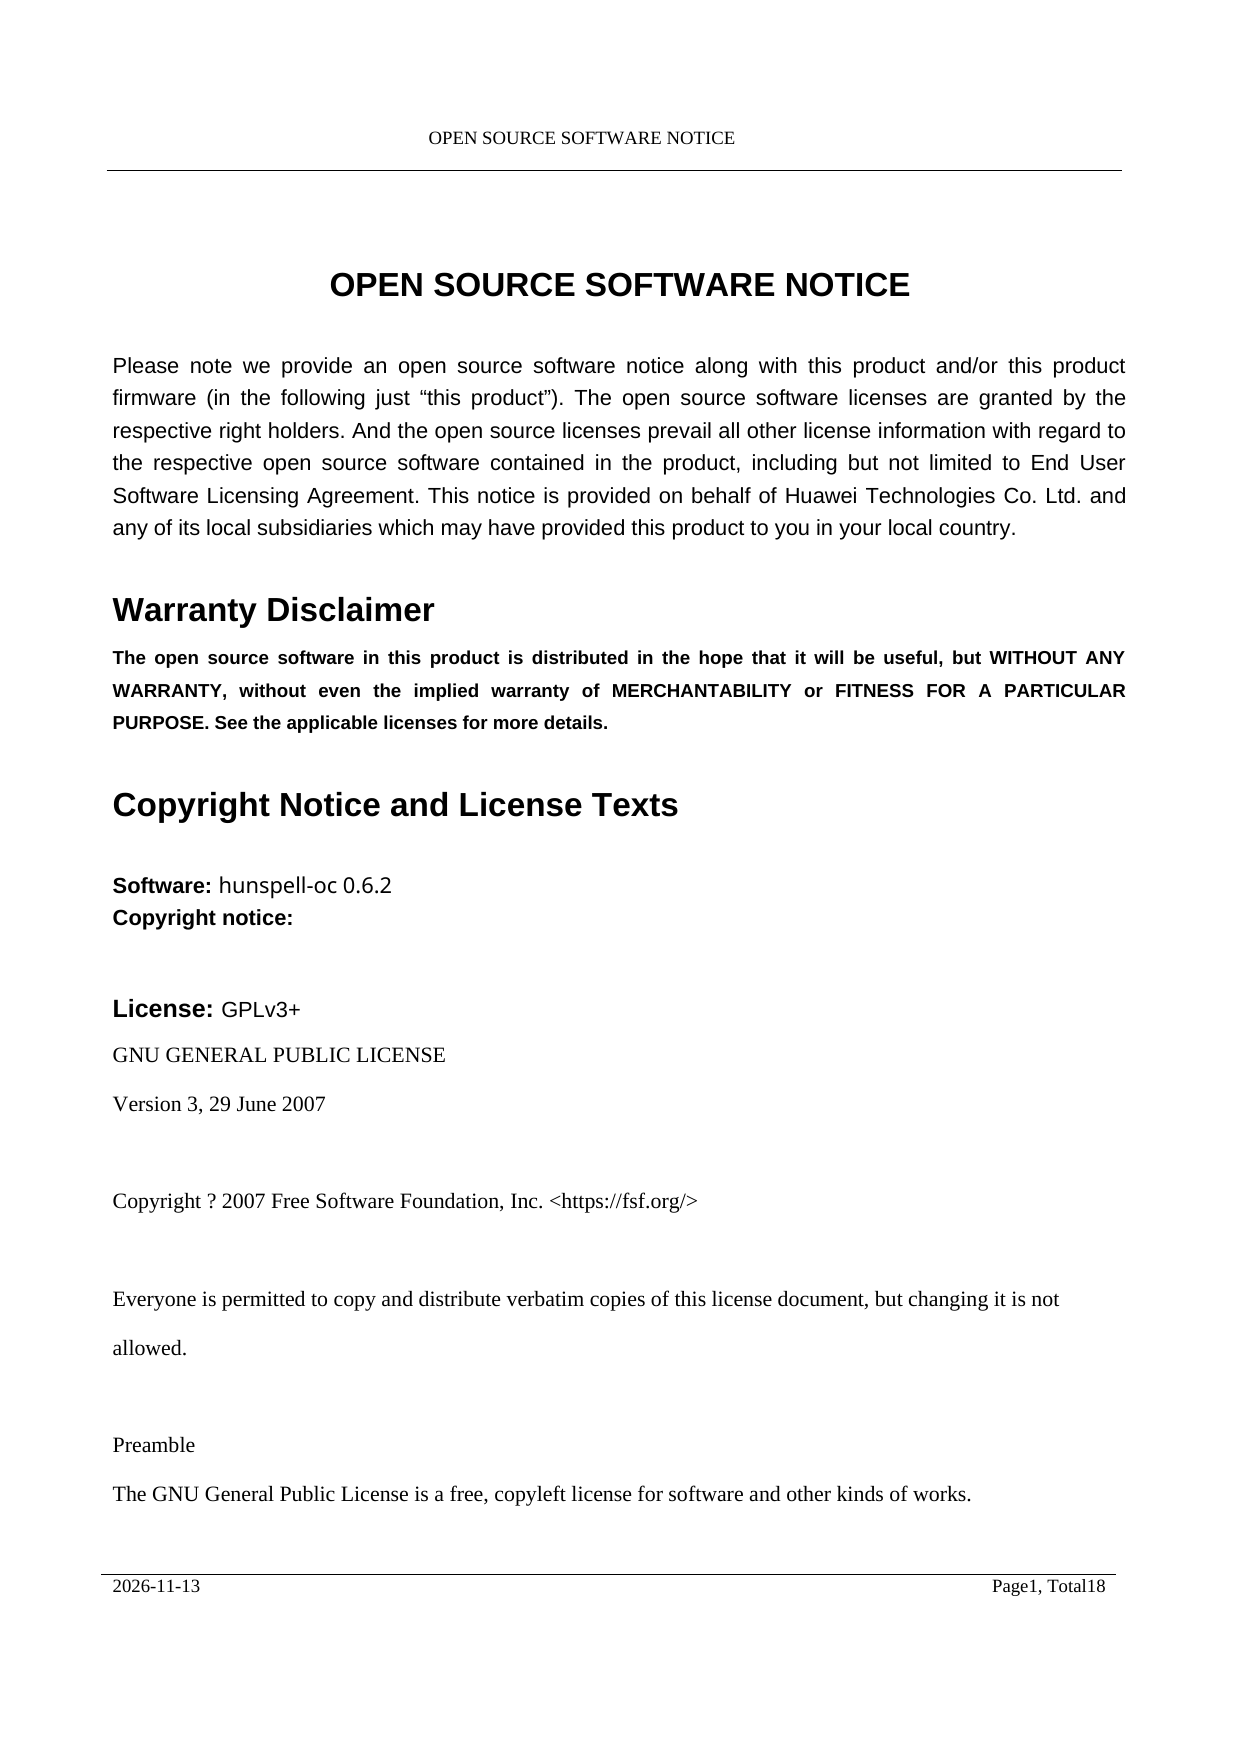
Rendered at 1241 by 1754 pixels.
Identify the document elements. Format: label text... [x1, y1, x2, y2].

text Software: hunspell-oc 0.6.2 [112, 869, 1128, 901]
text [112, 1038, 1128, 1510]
text Warranty Disclaimer [112, 576, 1128, 641]
text Please note we provide an open source software notice along with this product and/or this product firmware (in the following just “this product”). The open source software licenses are granted by the respective right holders. And the open source licenses prevail all other license information with regard to the respective open source software contained in the product, including but not limited to End User Software Licensing Agreement. This notice is provided on behalf of Huawei Technologies Co. Ltd. and any of its local subsidiaries which may have provided this product to you in your local country. [112, 349, 1128, 544]
text License: GPLv3+ [112, 992, 1128, 1024]
text Copyright Notice and License Texts [112, 771, 1128, 836]
text Copyright notice: [112, 901, 1128, 934]
text OPEN SOURCE SOFTWARE NOTICE [112, 251, 1128, 316]
text The open source software in this product is distributed in the hope that it will be useful, but WITHOUT ANY WARRANTY, without even the implied warranty of MERCHANTABILITY or FITNESS FOR A PARTICULAR PURPOSE. See the applicable licenses for more details. [112, 641, 1128, 739]
